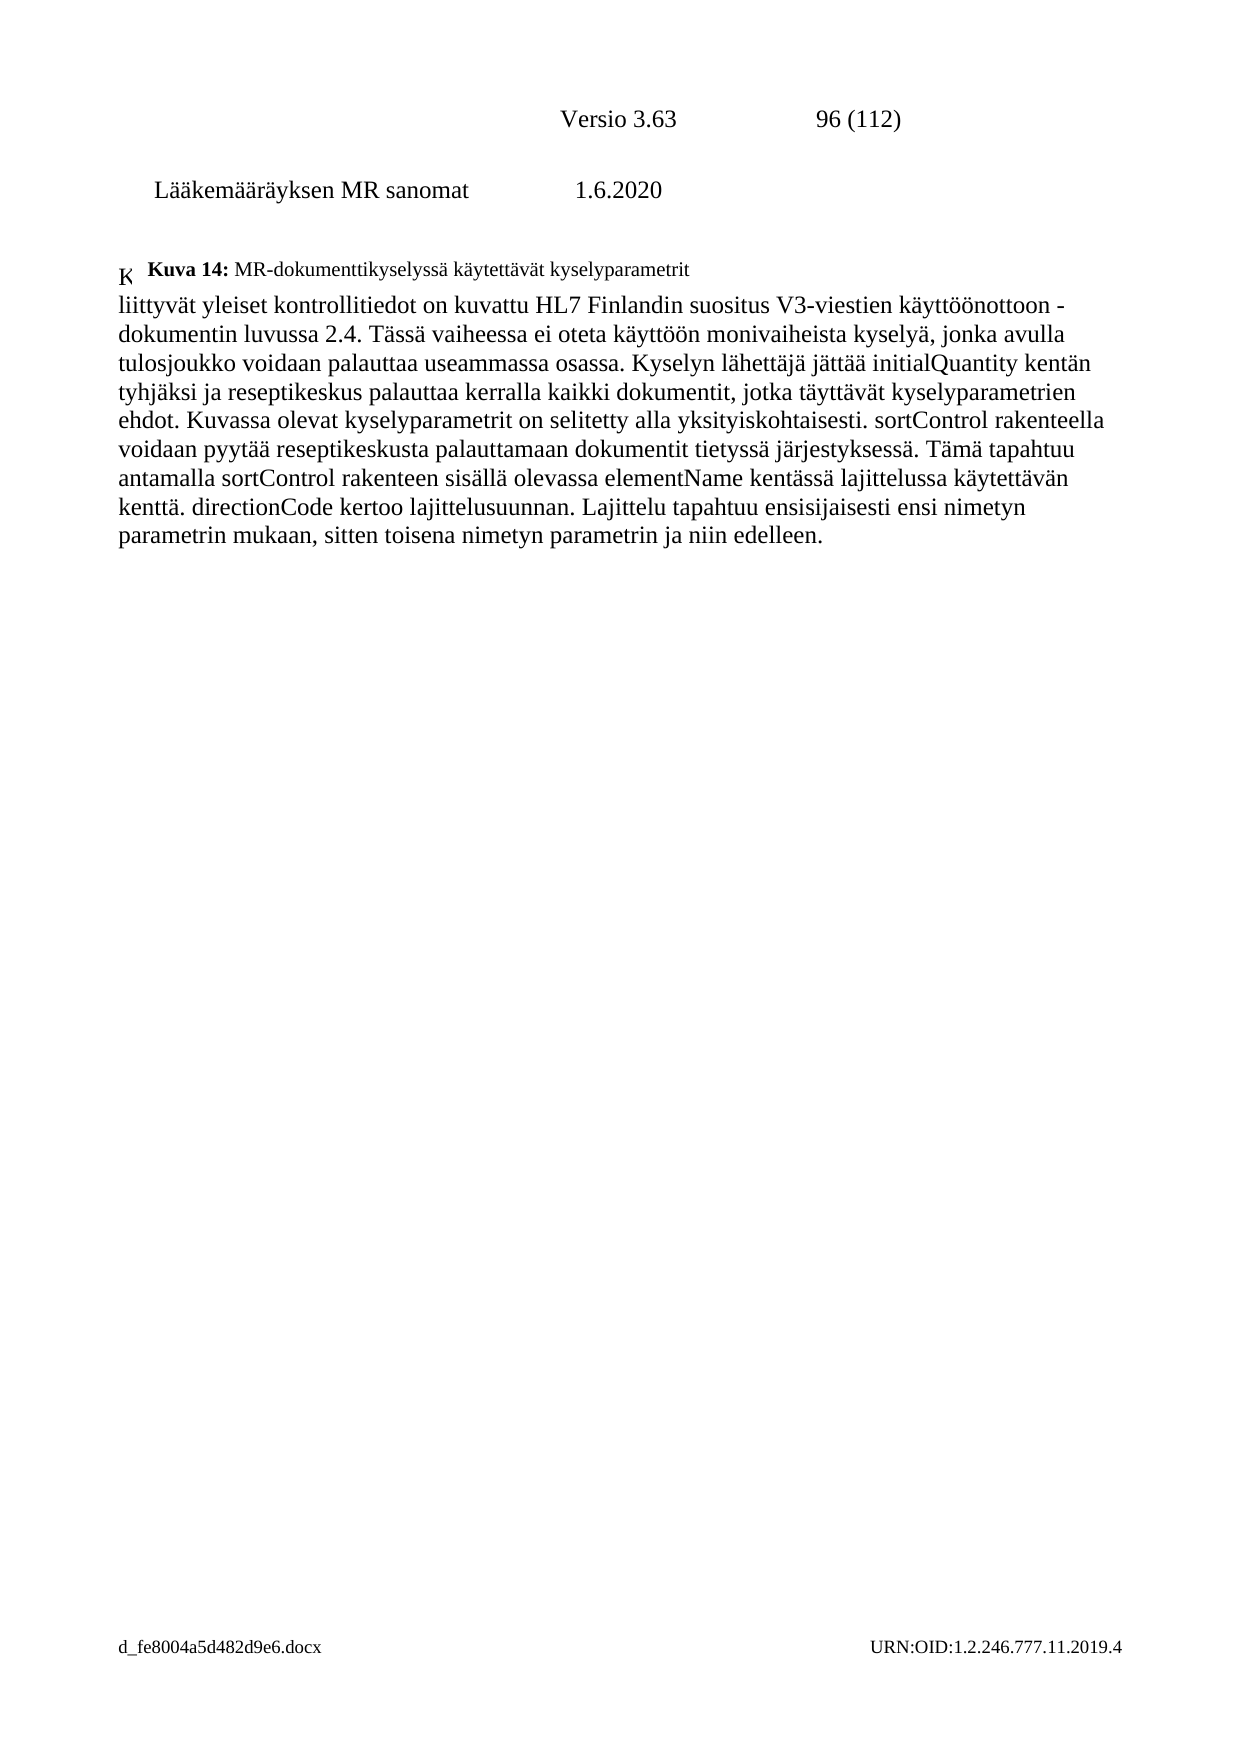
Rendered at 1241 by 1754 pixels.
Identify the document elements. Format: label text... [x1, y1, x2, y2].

text Kuvassa 12 on kyselyn keskeiset rakenteet jotka löytyvät QueryByParameter elementistä. Kyselyyn liittyvät yleiset kontrollitiedot on kuvattu HL7 Finlandin suositus V3-viestien käyttöönottoon -dokumentin luvussa 2.4. Tässä vaiheessa ei oteta käyttöön monivaiheista kyselyä, jonka avulla tulosjoukko voidaan palauttaa useammassa osassa. Kyselyn lähettäjä jättää initialQuantity kentän tyhjäksi ja reseptikeskus palauttaa kerralla kaikki dokumentit, jotka täyttävät kyselyparametrien ehdot. Kuvassa olevat kyselyparametrit on selitetty alla yksityiskohtaisesti. sortControl rakenteella voidaan pyytää reseptikeskusta palauttamaan dokumentit tietyssä järjestyksessä. Tämä tapahtuu antamalla sortControl rakenteen sisällä olevassa elementName kentässä lajittelussa käytettävän kenttä. directionCode kertoo lajittelusuunnan. Lajittelu tapahtuu ensisijaisesti ensi nimetyn parametrin mukaan, sitten toisena nimetyn parametrin ja niin edelleen. [118, 262, 1122, 549]
